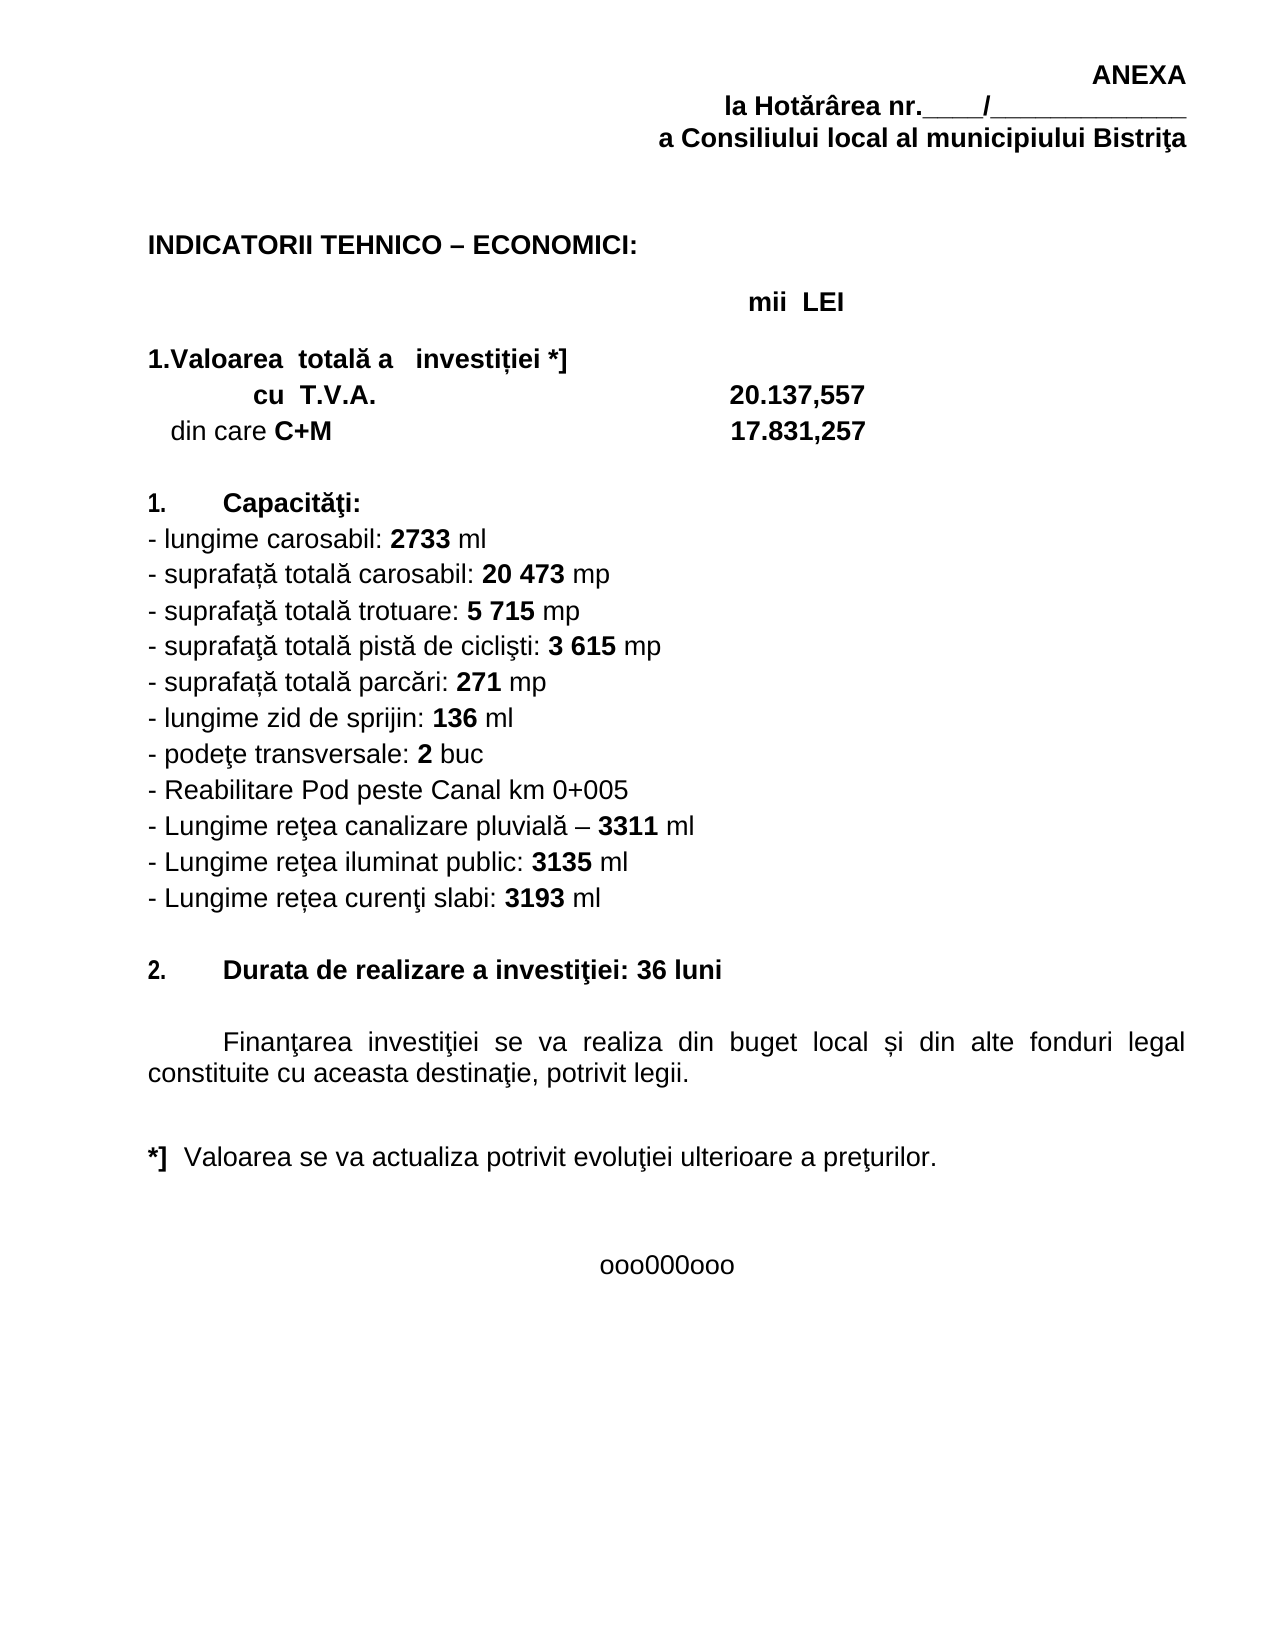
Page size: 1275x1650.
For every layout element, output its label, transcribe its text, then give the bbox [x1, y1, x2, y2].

text - lungime carosabil: 2733 ml [148, 523, 1186, 554]
text - suprafaţă totală trotuare: 5 715 mp [148, 594, 1186, 626]
text *] Valoarea se va actualiza potrivit evoluţiei ulterioare a preţurilor. [148, 1141, 1186, 1172]
text - suprafaţă totală pistă de ciclişti: 3 615 mp [148, 630, 1186, 662]
text a Consiliului local al municipiului Bistriţa [148, 122, 1186, 153]
text la Hotărârea nr.____/_____________ [523, 90, 1186, 122]
text mii LEI [148, 286, 1186, 317]
text INDICATORII TEHNICO – ECONOMICI: [148, 229, 1186, 261]
text ANEXA [532, 59, 1186, 90]
text 1.Valoarea totală a investiției *] [148, 343, 1186, 374]
text - podeţe transversale: 2 buc [148, 738, 1186, 769]
text - Reabilitare Pod peste Canal km 0+005 [148, 774, 1186, 805]
text - Lungime reţea canalizare pluvială – 3311 ml [148, 810, 1186, 841]
list Durata de realizare a investiţiei: 36 luni [148, 954, 1186, 985]
text din care C+M 17.831,257 [148, 415, 1186, 446]
text - lungime zid de sprijin: 136 ml [148, 702, 1186, 733]
list Capacităţi: [148, 487, 1186, 518]
text - Lungime rețea curenţi slabi: 3193 ml [148, 882, 1186, 913]
text Finanţarea investiţiei se va realiza din buget local și din alte fonduri legal constituite cu aceasta destinaţie, potrivit legii. [148, 1026, 1186, 1088]
text - suprafață totală carosabil: 20 473 mp [148, 558, 1186, 590]
text cu T.V.A. 20.137,557 [148, 379, 1186, 410]
text - Lungime reţea iluminat public: 3135 ml [148, 846, 1186, 877]
list ooo000ooo [148, 1249, 1186, 1280]
text - suprafață totală parcări: 271 mp [148, 666, 1186, 698]
